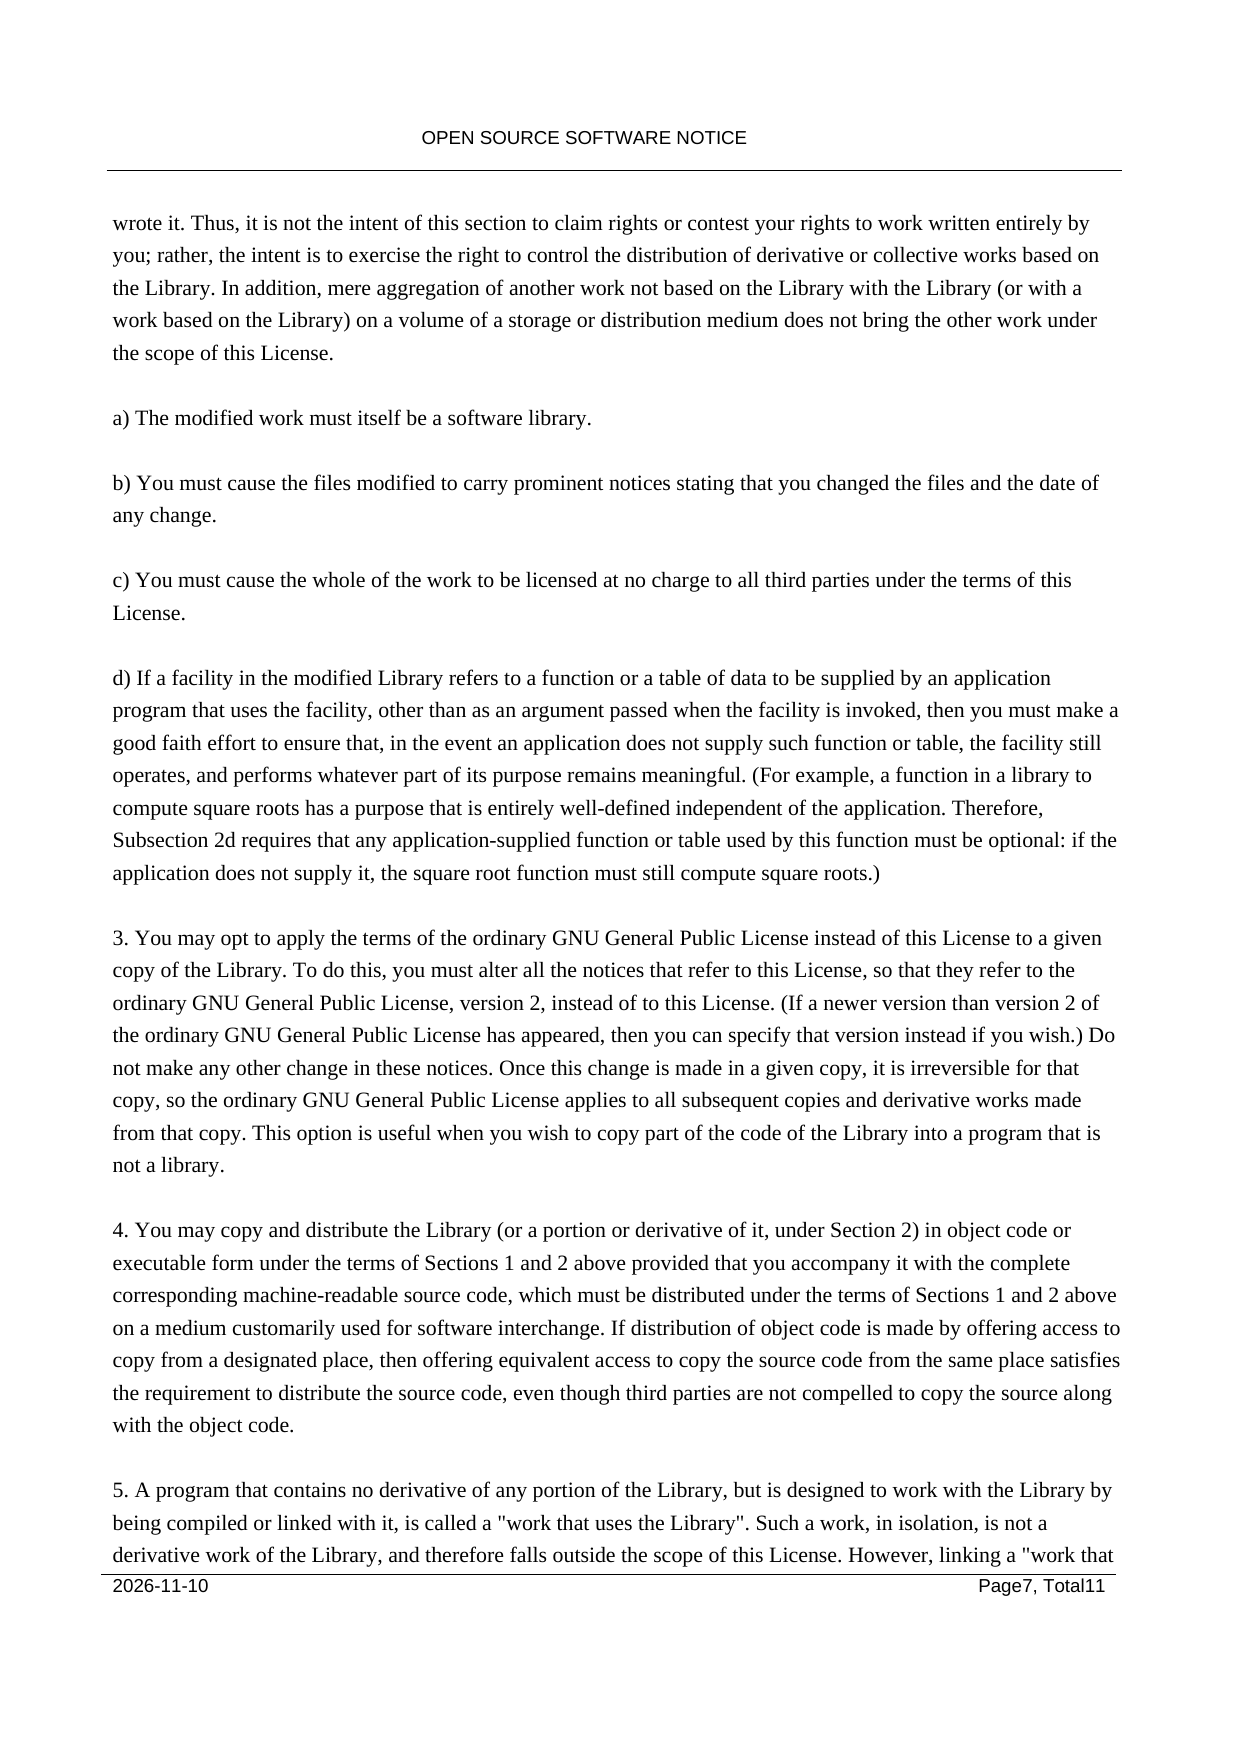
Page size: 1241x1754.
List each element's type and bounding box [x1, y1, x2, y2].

text [112, 206, 1128, 1571]
